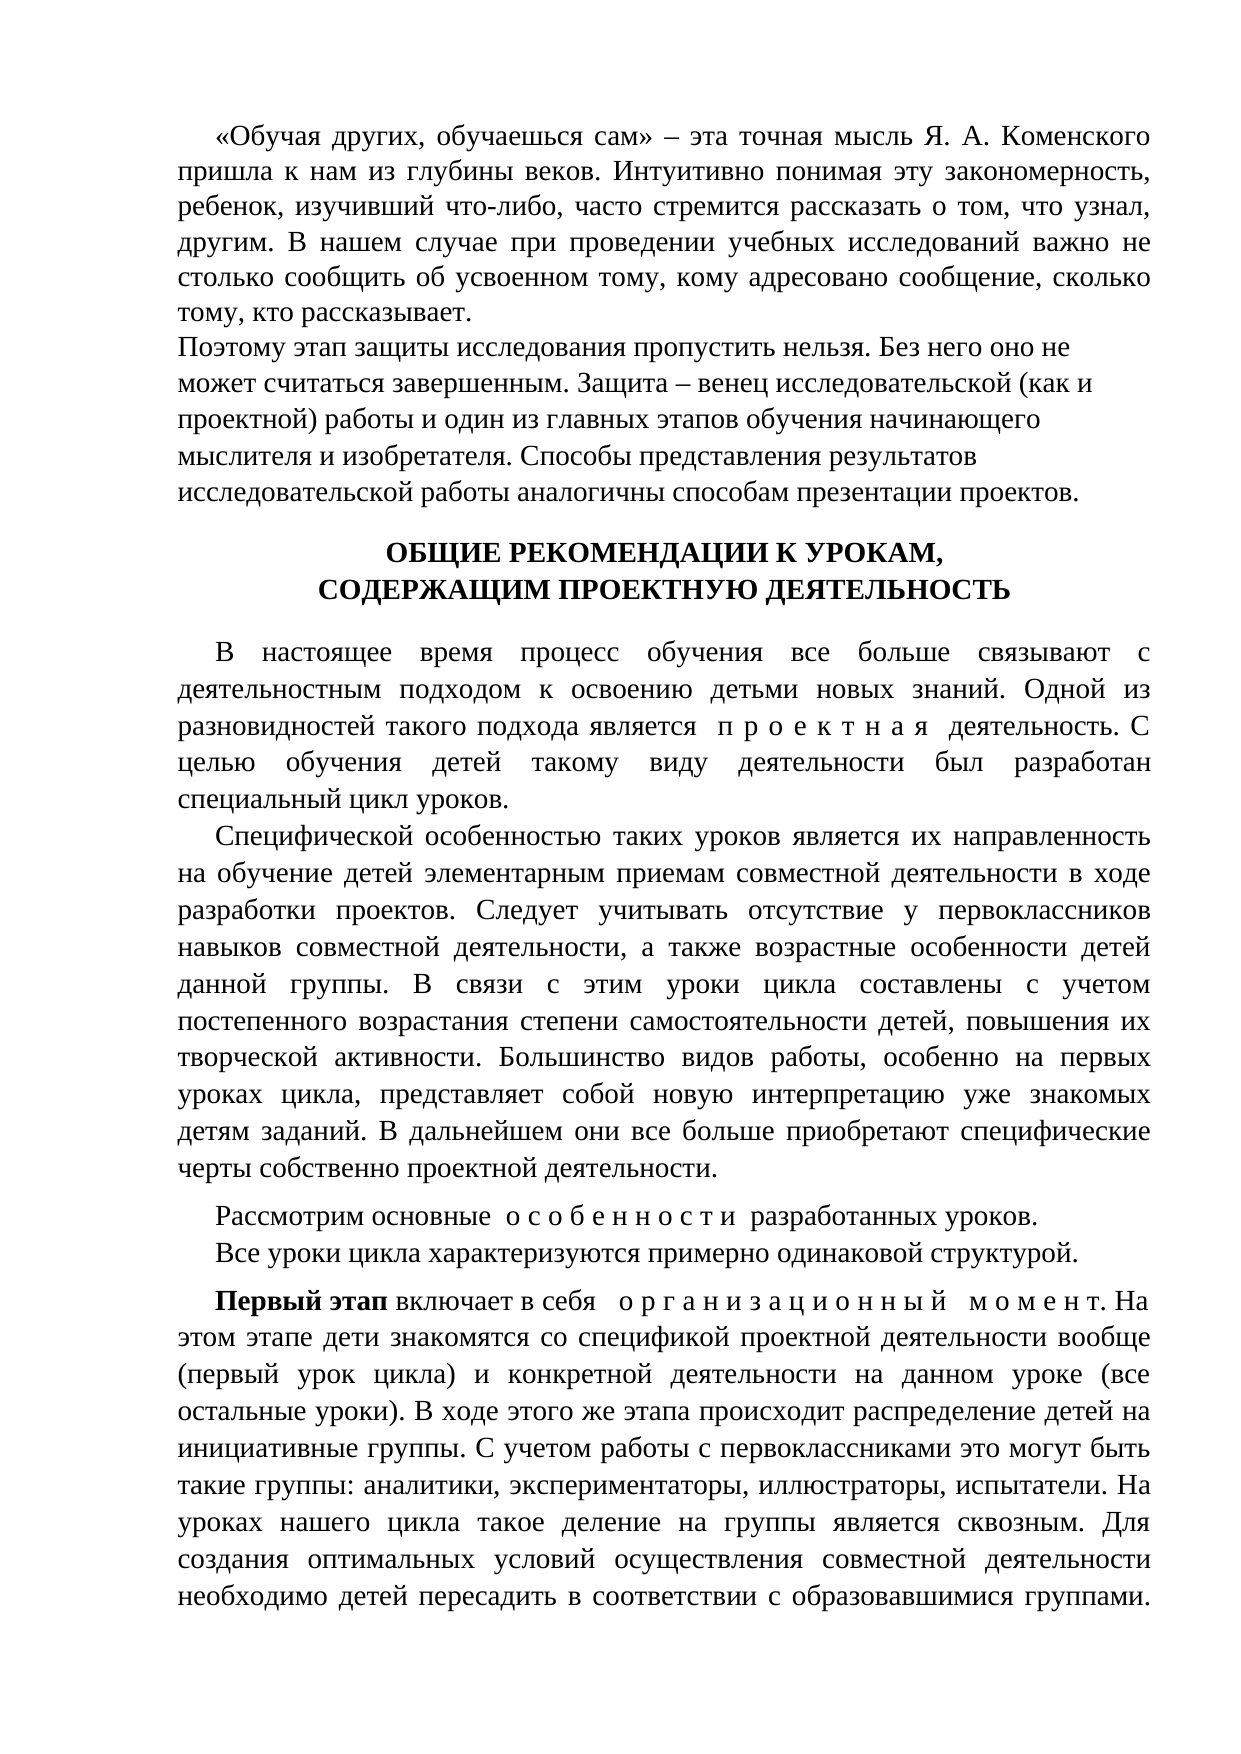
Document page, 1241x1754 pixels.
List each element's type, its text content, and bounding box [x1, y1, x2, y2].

text Специфической особенностью таких уроков является их направленность на обучение детей элементарным приемам совместной деятельности в ходе разработки проектов. Следует учитывать отсутствие у первоклассников навыков совместной деятельности, а также возрастные особенности детей данной группы. В связи с этим уроки цикла составлены с учетом постепенного возрастания степени самостоятельности детей, повышения их творческой активности. Большинство видов работы, особенно на первых уроках цикла, представляет собой новую интерпретацию уже знакомых детям заданий. В дальнейшем они все больше приобретают специфические черты собственно проектной деятельности. [177, 818, 1152, 1184]
text Все уроки цикла характеризуются примерно одинаковой структурой. [177, 1235, 1152, 1268]
text В настоящее время процесс обучения все больше связывают с деятельностным подходом к освоению детьми новых знаний. Одной из разновидностей такого подхода является п р о е к т н а я деятельность. С целью обучения детей такому виду деятельности был разработан специальный цикл уроков. [177, 634, 1152, 815]
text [177, 1283, 1152, 1611]
text «Обучая других, обучаешься сам» – эта точная мысль Я. А. Коменского пришла к нам из глубины веков. Интуитивно понимая эту закономерность, ребенок, изучивший что-либо, часто стремится рассказать о том, что узнал, другим. В нашем случае при проведении учебных исследований важно не столько сообщить об усвоенном тому, кому адресовано сообщение, сколько тому, кто рассказывает. [177, 118, 1152, 328]
text Рассмотрим основные о с о б е н н о с т и разработанных уроков. [177, 1198, 1152, 1231]
text Общие рекомендации к урокам, содержащим проектную деятельность [177, 535, 1152, 606]
text Поэтому этап защиты исследования пропустить нельзя. Без него оно не может считаться завершенным. Защита – венец исследовательской (как и проектной) работы и один из главных этапов обучения начинающего мыслителя и изобретателя. Способы представления результатов исследовательской работы аналогичны способам презентации проектов. [177, 329, 1152, 507]
